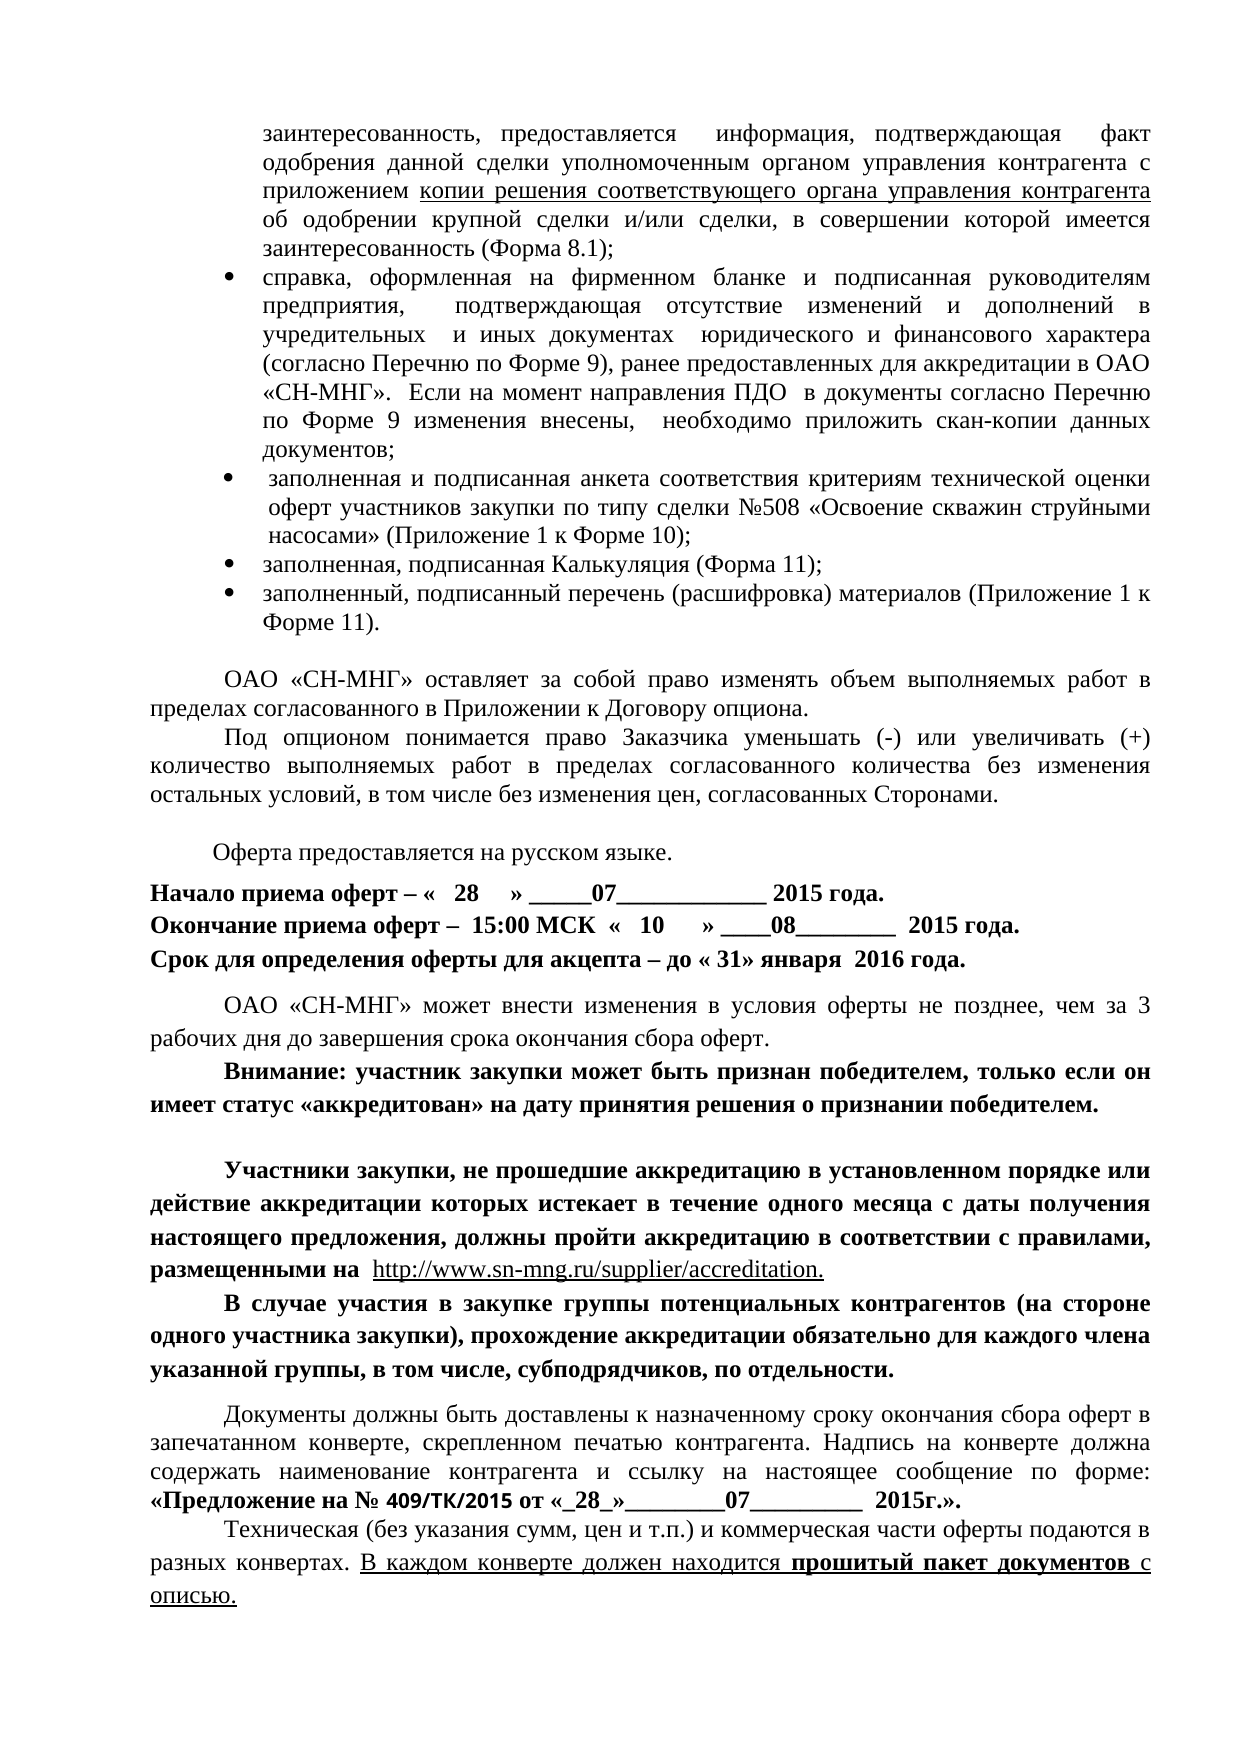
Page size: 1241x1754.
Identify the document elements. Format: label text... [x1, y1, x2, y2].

text Окончание приема оферт – 15:00 МСК « 10 » ____08________ 2015 года. [150, 911, 1152, 939]
text Внимание: участник закупки может быть признан победителем, только если он имеет статус «аккредитован» на дату принятия решения о признании победителем. [150, 1056, 1152, 1118]
text Документы должны быть доставлены к назначенному сроку окончания сбора оферт в запечатанном конверте, скрепленном печатью контрагента. Надпись на конверте должна содержать наименование контрагента и ссылку на настоящее сообщение по форме: «Предложение на № 409/ТК/2015 от «_28_»________07_________ 2015г.». [150, 1399, 1152, 1514]
text Срок для определения оферты для акцепта – до « 31» января 2016 года. [150, 944, 1152, 972]
list справка, оформленная на фирменном бланке и подписанная руководителям предприятия, подтверждающая отсутствие изменений и дополнений в учредительных и иных документах юридического и финансового характера (согласно Перечню по Форме 9), ранее предоставленных для аккредитации в ОАО «СН-МНГ». Если на момент направления ПДО в документы согласно Перечню по Форме 9 изменения внесены, необходимо приложить скан-копии данных документов; [225, 262, 1152, 463]
text Под опционом понимается право Заказчика уменьшать (-) или увеличивать (+) количество выполняемых работ в пределах согласованного количества без изменения остальных условий, в том числе без изменения цен, согласованных Сторонами. [150, 722, 1152, 808]
text В случае участия в закупке группы потенциальных контрагентов (на стороне одного участника закупки), прохождение аккредитации обязательно для каждого члена указанной группы, в том числе, субподрядчиков, по отдельности. [150, 1288, 1152, 1382]
text Оферта предоставляется на русском языке. [150, 837, 1152, 866]
text Участники закупки, не прошедшие аккредитацию в установленном порядке или действие аккредитации которых истекает в течение одного месяца с даты получения настоящего предложения, должны пройти аккредитацию в соответствии с правилами, размещенными на http://www.sn-mng.ru/supplier/accreditation. [150, 1156, 1152, 1283]
list заполненная, подписанная Калькуляция (Форма 11); [225, 549, 1152, 578]
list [225, 118, 1152, 262]
text ОАО «СН-МНГ» может внести изменения в условия оферты не позднее, чем за 3 рабочих дня до завершения срока окончания сбора оферт. [150, 990, 1152, 1052]
list заполненная и подписанная анкета соответствия критериям технической оценки оферт участников закупки по типу сделки №508 «Освоение скважин струйными насосами» (Приложение 1 к Форме 10); [224, 463, 1152, 549]
text ОАО «СН-МНГ» оставляет за собой право изменять объем выполняемых работ в пределах согласованного в Приложении к Договору опциона. [150, 664, 1152, 722]
text Начало приема оферт – « 28 » _____07____________ 2015 года. [150, 878, 1152, 906]
list заполненный, подписанный перечень (расшифровка) материалов (Приложение 1 к Форме 11). [225, 578, 1152, 636]
text Техническая (без указания сумм, цен и т.п.) и коммерческая части оферты подаются в разных конвертах. В каждом конверте должен находится прошитый пакет документов с описью. [150, 1514, 1152, 1609]
